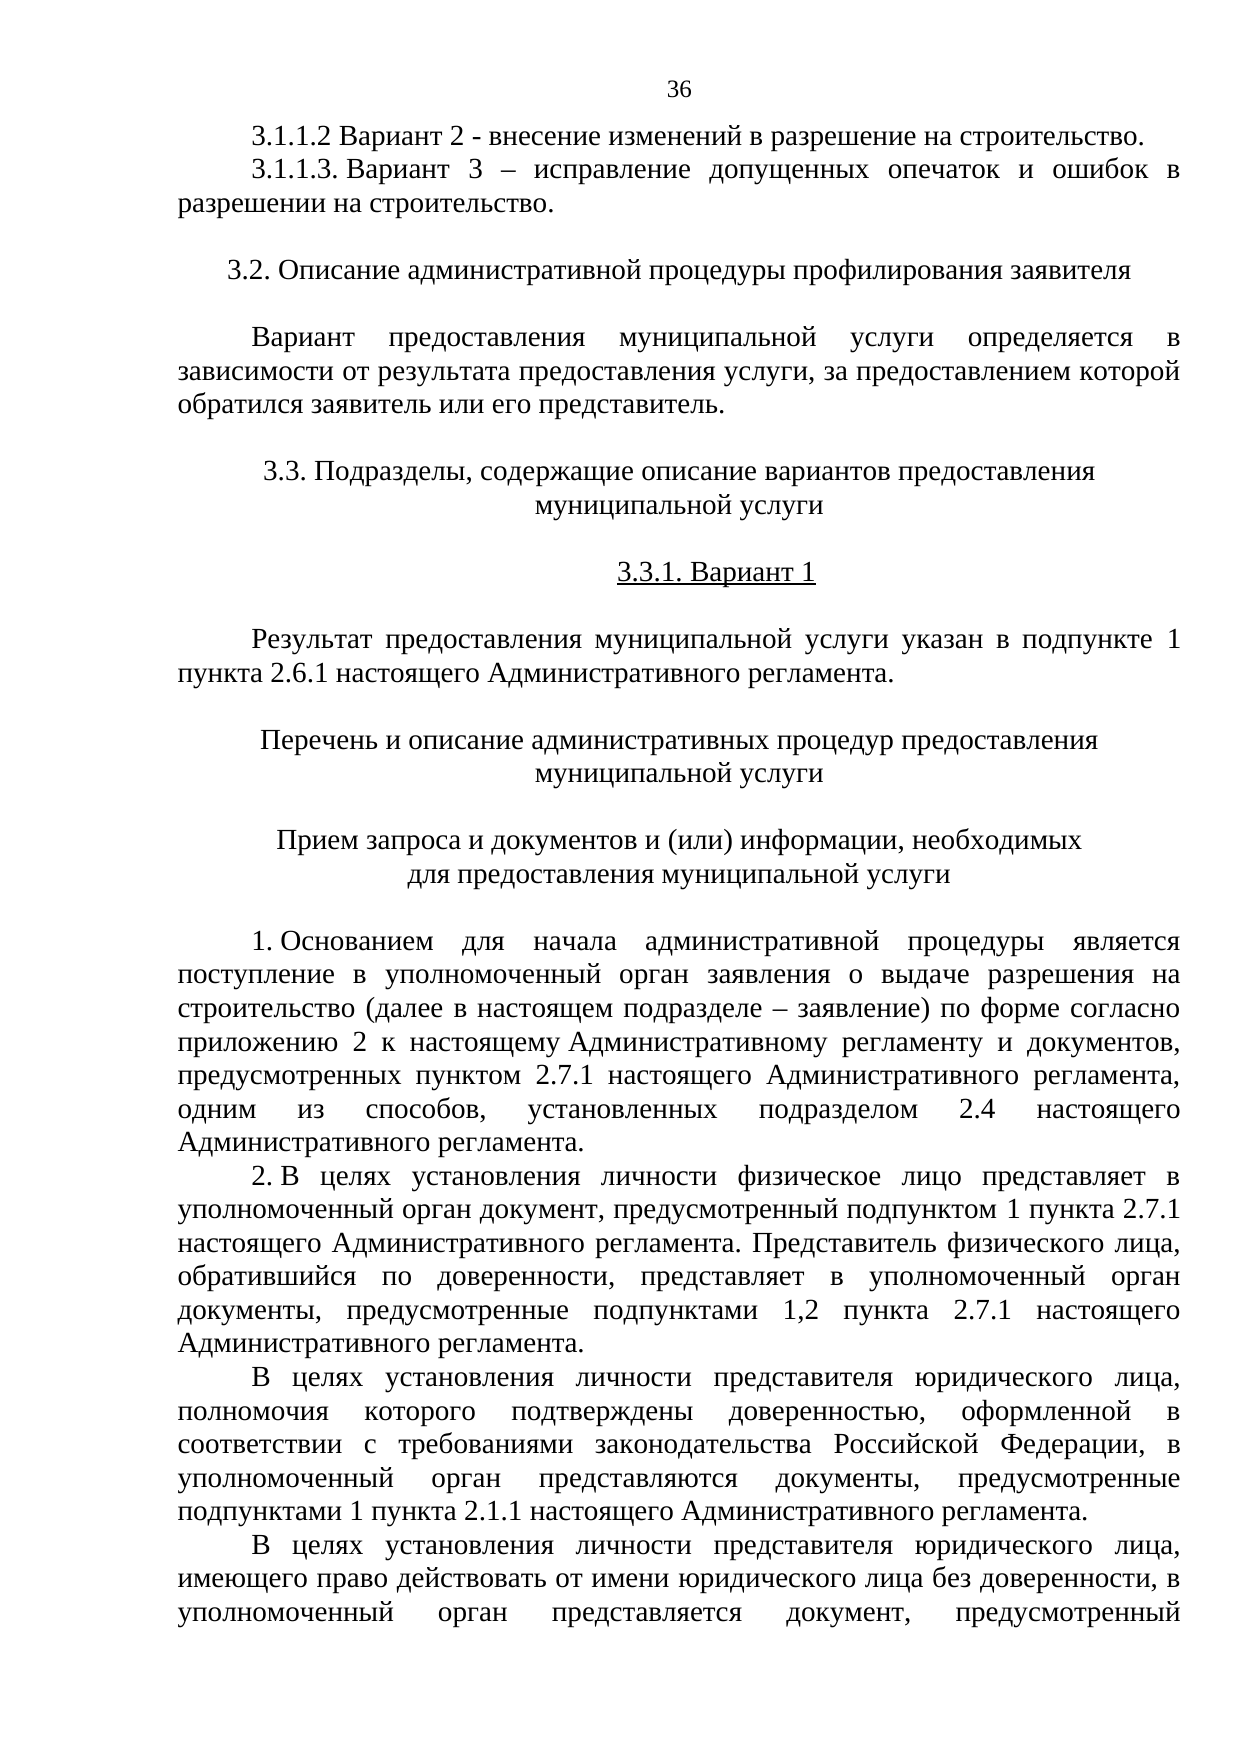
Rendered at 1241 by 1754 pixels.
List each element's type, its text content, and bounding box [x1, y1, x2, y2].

text 3.3.1. Вариант 1 [177, 554, 1181, 588]
text 1. Основанием для начала административной процедуры является поступление в уполномоченный орган заявления о выдаче разрешения на строительство (далее в настоящем подразделе – заявление) по форме согласно приложению 2 к настоящему Административному регламенту и документов, предусмотренных пунктом 2.7.1 настоящего Административного регламента, одним из способов, установленных подразделом 2.4 настоящего Административного регламента. [177, 923, 1181, 1158]
text Прием запроса и документов и (или) информации, необходимых [177, 822, 1181, 856]
text 3.1.1.2 Вариант 2 - внесение изменений в разрешение на строительство. [177, 118, 1181, 152]
text Перечень и описание административных процедур предоставления муниципальной услуги [177, 722, 1181, 789]
text Вариант предоставления муниципальной услуги определяется в зависимости от результата предоставления услуги, за предоставлением которой обратился заявитель или его представитель. [177, 319, 1181, 420]
text Результат предоставления муниципальной услуги указан в подпункте 1 пункта 2.6.1 настоящего Административного регламента. [177, 621, 1181, 688]
text 3.3. Подразделы, содержащие описание вариантов предоставления муниципальной услуги [177, 453, 1181, 521]
text В целях установления личности представителя юридического лица, полномочия которого подтверждены доверенностью, оформленной в соответствии с требованиями законодательства Российской Федерации, в уполномоченный орган представляются документы, предусмотренные подпунктами 1 пункта 2.1.1 настоящего Административного регламента. [177, 1359, 1181, 1527]
text 2. В целях установления личности физическое лицо представляет в уполномоченный орган документ, предусмотренный подпунктом 1 пункта 2.7.1 настоящего Административного регламента. Представитель физического лица, обратившийся по доверенности, представляет в уполномоченный орган документы, предусмотренные подпунктами 1,2 пункта 2.7.1 настоящего Административного регламента. [177, 1158, 1181, 1359]
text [177, 1527, 1181, 1627]
text 3.2. Описание административной процедуры профилирования заявителя [177, 252, 1181, 286]
text 3.1.1.3. Вариант 3 – исправление допущенных опечаток и ошибок в разрешении на строительство. [177, 152, 1181, 219]
text для предоставления муниципальной услуги [177, 856, 1181, 889]
